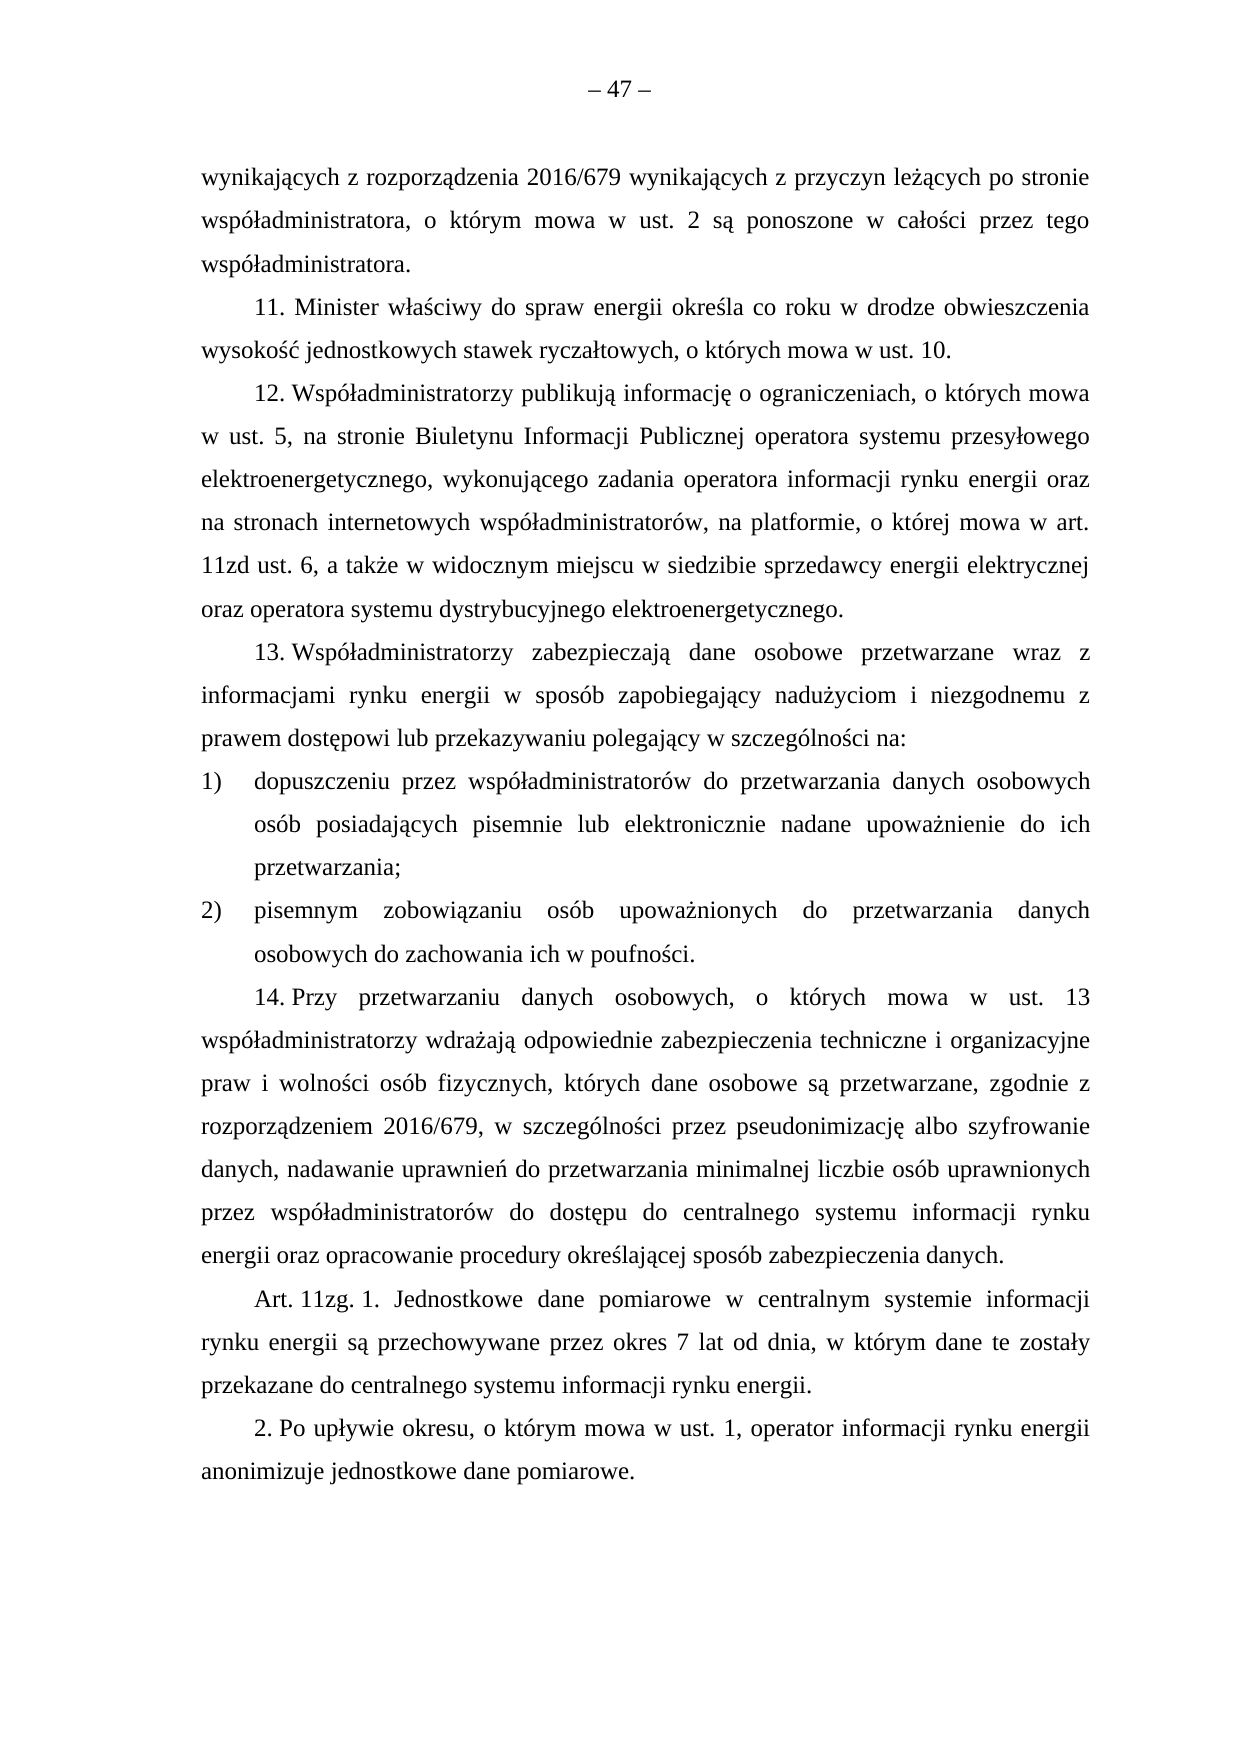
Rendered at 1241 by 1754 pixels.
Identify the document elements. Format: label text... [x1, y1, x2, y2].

text 14. Przy przetwarzaniu danych osobowych, o których mowa w ust. 13 współadministratorzy wdrażają odpowiednie zabezpieczenia techniczne i organizacyjne praw i wolności osób fizycznych, których dane osobowe są przetwarzane, zgodnie z rozporządzeniem 2016/679, w szczególności przez pseudonimizację albo szyfrowanie danych, nadawanie uprawnień do przetwarzania minimalnej liczbie osób uprawnionych przez współadministratorów do dostępu do centralnego systemu informacji rynku energii oraz opracowanie procedury określającej sposób zabezpieczenia danych. [201, 982, 1091, 1269]
text 11. Minister właściwy do spraw energii określa co roku w drodze obwieszczenia wysokość jednostkowych stawek ryczałtowych, o których mowa w ust. 10. [201, 292, 1091, 364]
text 2. Po upływie okresu, o którym mowa w ust. 1, operator informacji rynku energii anonimizuje jednostkowe dane pomiarowe. [201, 1413, 1091, 1485]
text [201, 162, 1091, 277]
text 1) dopuszczeniu przez współadministratorów do przetwarzania danych osobowych osób posiadających pisemnie lub elektronicznie nadane upoważnienie do ich przetwarzania; [201, 766, 1091, 881]
text Art. 11zg. 1. Jednostkowe dane pomiarowe w centralnym systemie informacji rynku energii są przechowywane przez okres 7 lat od dnia, w którym dane te zostały przekazane do centralnego systemu informacji rynku energii. [201, 1284, 1091, 1399]
text 12. Współadministratorzy publikują informację o ograniczeniach, o których mowa w ust. 5, na stronie Biuletynu Informacji Publicznej operatora systemu przesyłowego elektroenergetycznego, wykonującego zadania operatora informacji rynku energii oraz na stronach internetowych współadministratorów, na platformie, o której mowa w art. 11zd ust. 6, a także w widocznym miejscu w siedzibie sprzedawcy energii elektrycznej oraz operatora systemu dystrybucyjnego elektroenergetycznego. [201, 378, 1091, 622]
text 13. Współadministratorzy zabezpieczają dane osobowe przetwarzane wraz z informacjami rynku energii w sposób zapobiegający nadużyciom i niezgodnemu z prawem dostępowi lub przekazywaniu polegający w szczególności na: [201, 637, 1091, 752]
text 2) pisemnym zobowiązaniu osób upoważnionych do przetwarzania danych osobowych do zachowania ich w poufności. [201, 896, 1091, 967]
